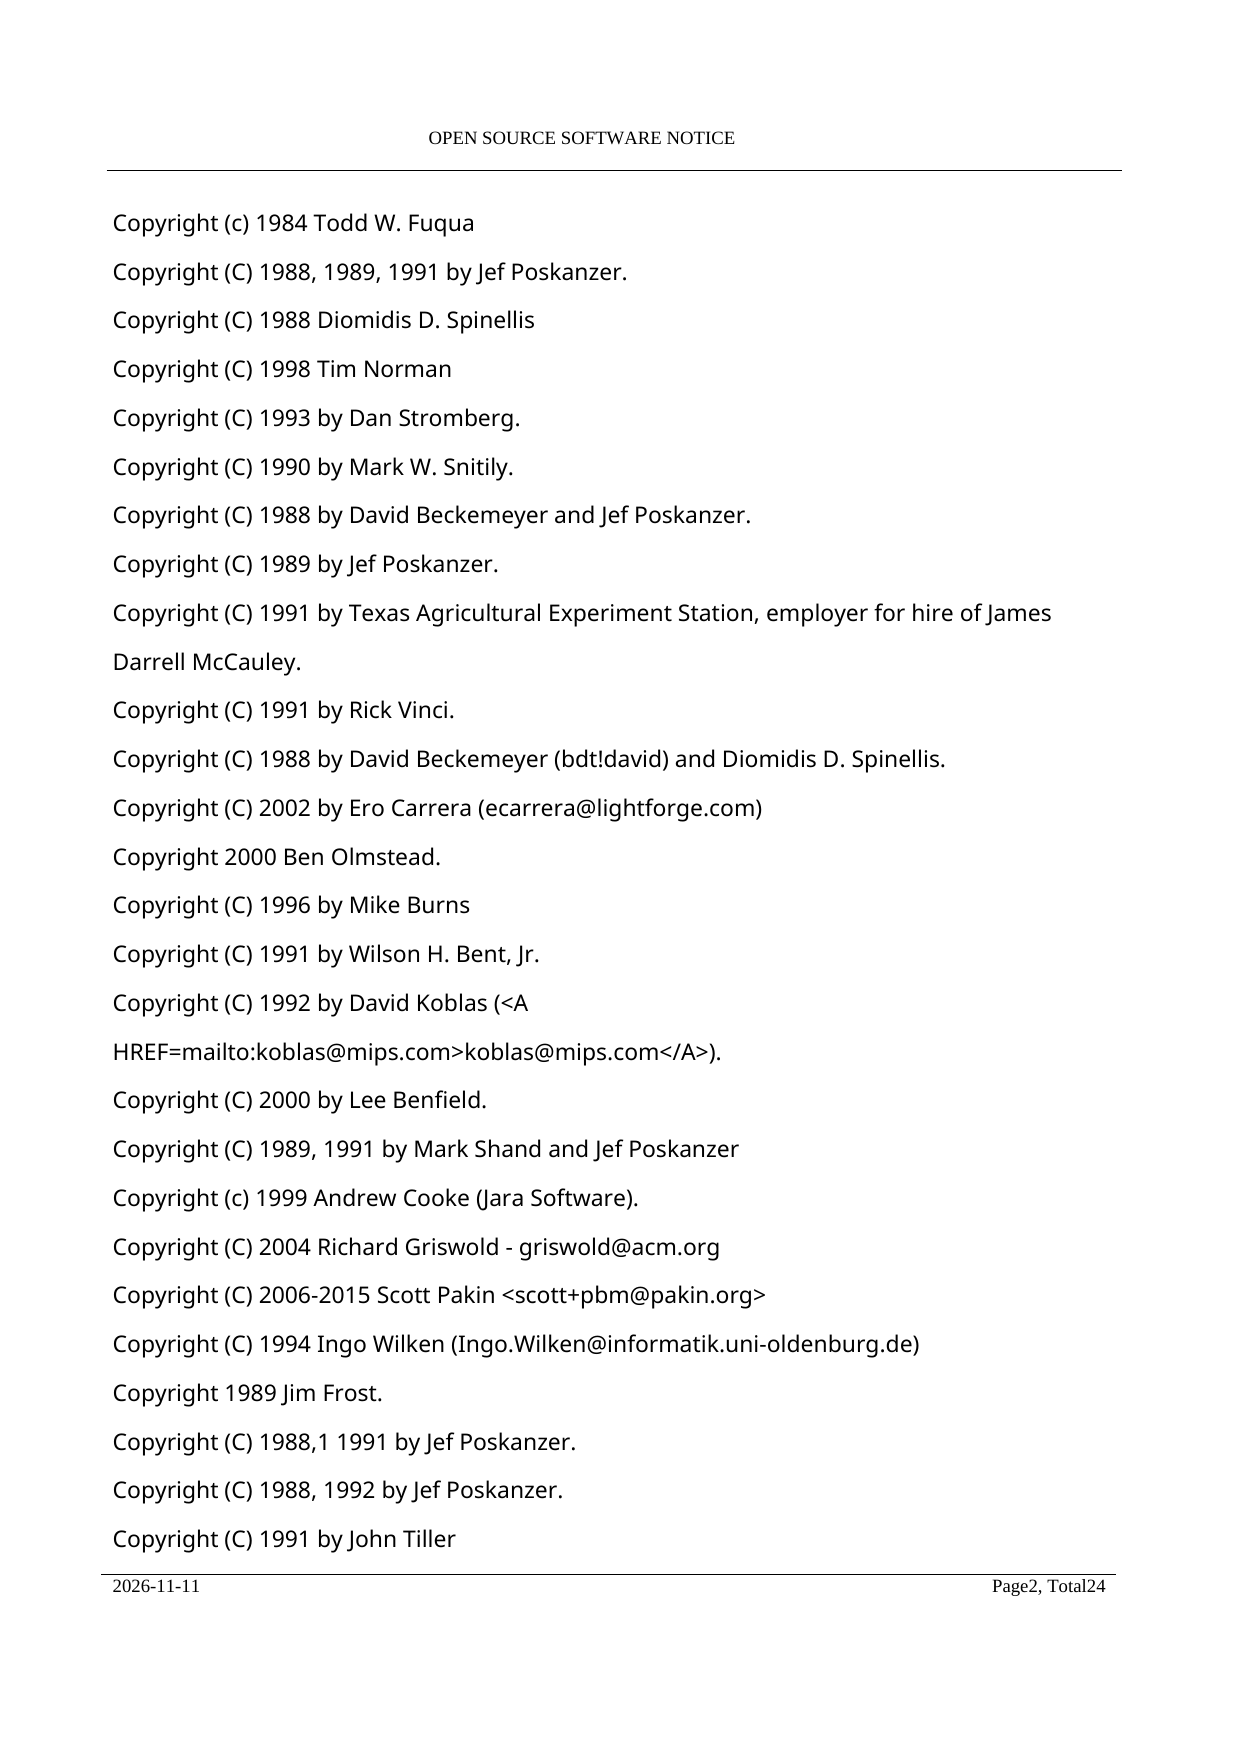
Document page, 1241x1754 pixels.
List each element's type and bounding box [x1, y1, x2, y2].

text [112, 206, 1128, 1555]
